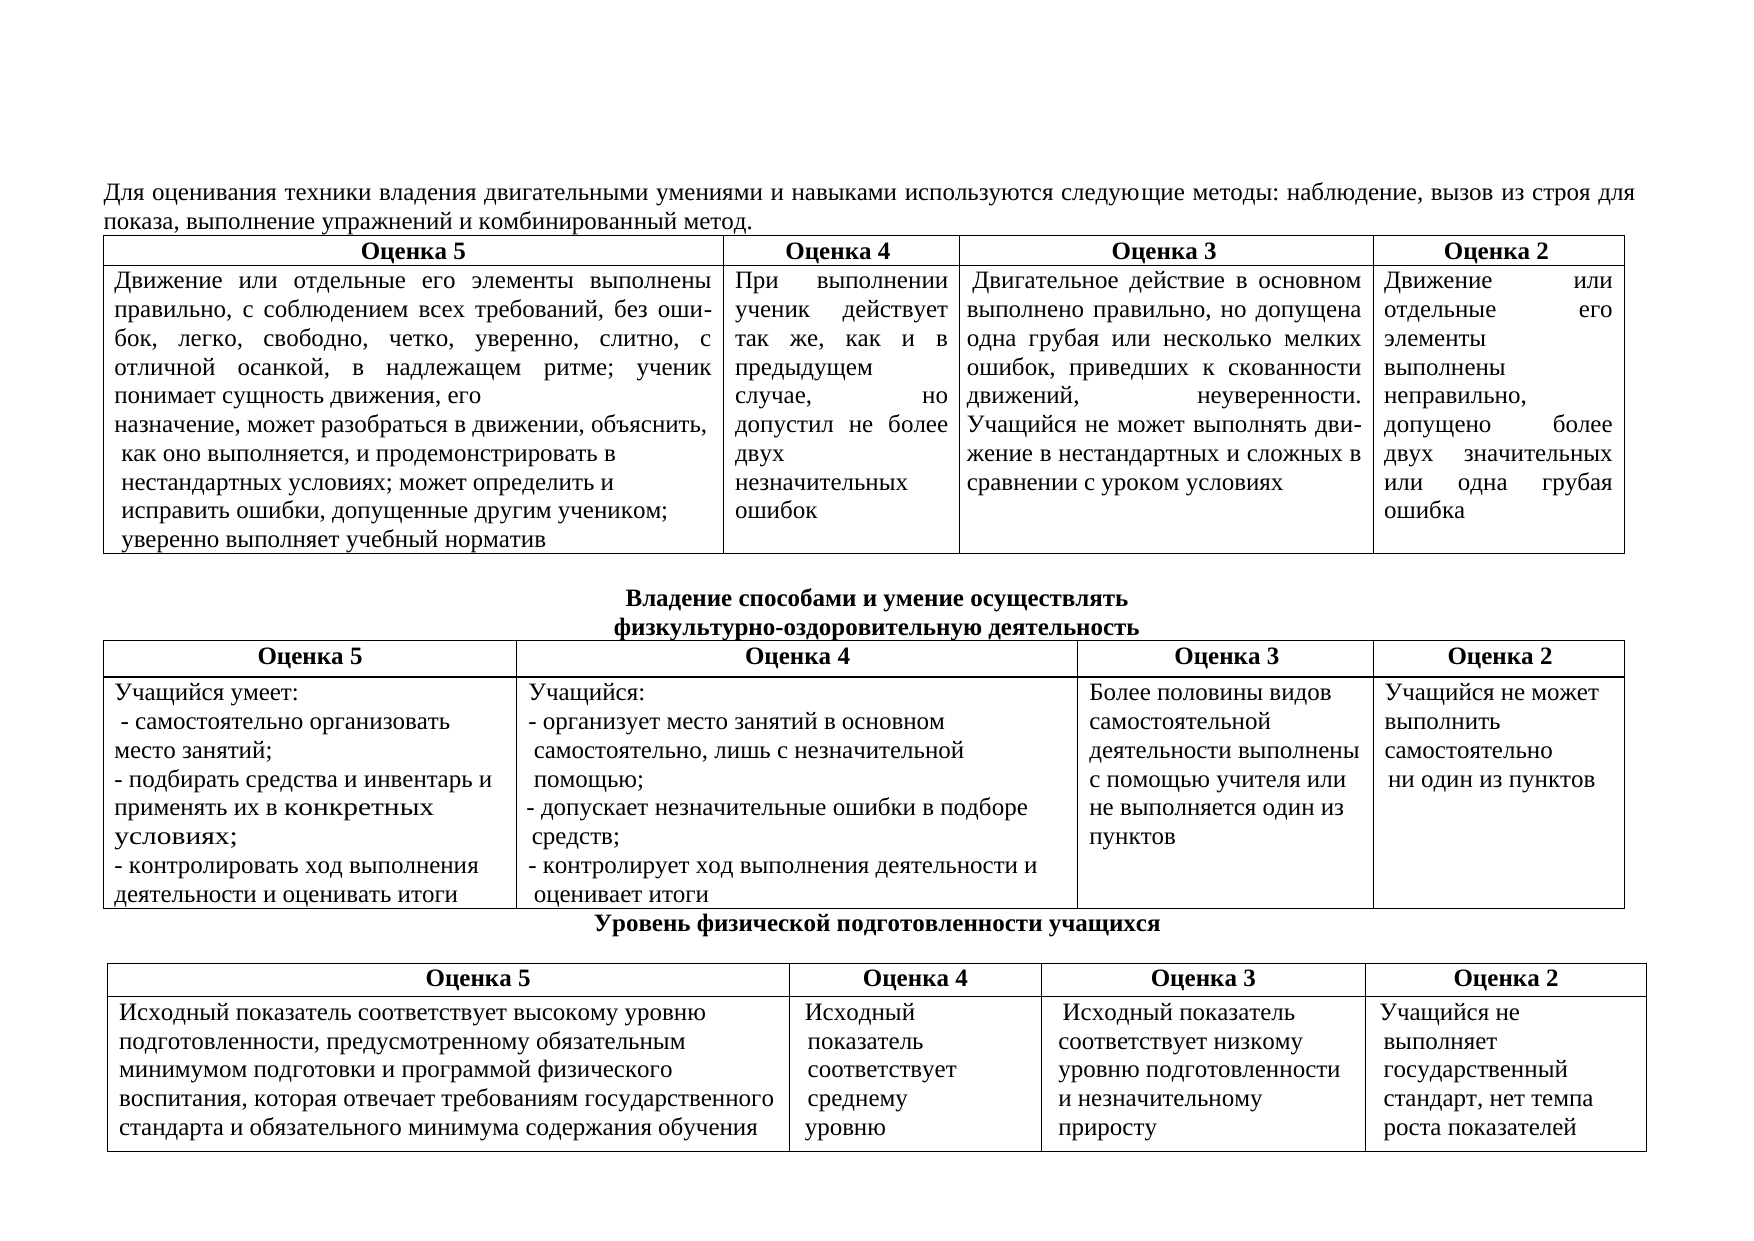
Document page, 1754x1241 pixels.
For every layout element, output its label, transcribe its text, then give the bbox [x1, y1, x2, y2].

table_cell Учащийся не может выполнить самостоятельно ни один из пунктов [1374, 678, 1624, 907]
table_header Оценка 3 [1078, 641, 1373, 676]
text Для оценивания техники владения двигательными умениями и навыками используются следующие методы: наблюдение, вызов из строя для показа, выполнение упражнений и комбинированный метод. [103, 177, 1635, 235]
table_cell Двигательное действие в основном выполнено правильно, но допущена одна грубая или несколько мелких ошибок, приведших к скованности движений, неуверенности. Учащийся не может выполнять движение в нестандартных и сложных в сравнении с уроком условиях [960, 266, 1373, 553]
table_cell Учащийся умеет: - самостоятельно организовать место занятий; - подбирать средства и инвентарь и применять их в конкретных условиях; - контролировать ход выполнения деятельности и оценивать итоги [104, 678, 516, 907]
table_header Оценка 2 [1374, 236, 1624, 264]
text физкультурно-оздоровительную деятельность [118, 612, 1635, 640]
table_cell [1042, 997, 1365, 1151]
table_header Оценка 4 [790, 964, 1041, 996]
table_header Оценка 2 [1366, 964, 1646, 996]
table_header Оценка 5 [104, 641, 516, 676]
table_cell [1366, 997, 1646, 1151]
table_header Оценка 5 [108, 964, 789, 996]
table_header Оценка 3 [960, 236, 1373, 264]
text Владение способами и умение осуществлять [118, 583, 1635, 612]
table_cell Учащийся: - организует место занятий в основном самостоятельно, лишь с незначительной помощью; - допускает незначительные ошибки в подборе средств; - контролирует ход выполнения деятельности и оценивает итоги [517, 678, 1077, 907]
table_cell При выполнении ученик действует так же, как и в предыдущем случае, но допустил не более двух незначительных ошибок [724, 266, 959, 553]
table_cell Движение или отдельные его элементы выполнены неправильно, допущено более двух значительных или одна грубая ошибка [1374, 266, 1624, 553]
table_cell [108, 997, 789, 1151]
text Уровень физической подготовленности учащихся [118, 908, 1636, 937]
table_header Оценка 3 [1042, 964, 1365, 996]
table_header Оценка 2 [1374, 641, 1624, 676]
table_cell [790, 997, 1041, 1151]
table_header Оценка 4 [724, 236, 959, 264]
table_header Оценка 4 [517, 641, 1077, 676]
table_header Оценка 5 [104, 236, 723, 264]
table_cell Более половины видов самостоятельной деятельности выполнены с помощью учителя или не выполняется один из пунктов [1078, 678, 1373, 907]
table_cell Движение или отдельные его элементы выполнены правильно, с соблюдением всех требований, без ошибок, легко, свободно, четко, уверенно, слитно, с отличной осанкой, в надлежащем ритме; ученик понимает сущность движения, его назначение, может разобраться в движении, объяснить, как оно выполняется, и продемонстрировать в нестандартных условиях; может определить и исправить ошибки, допущенные другим учеником; уверенно выполняет учебный норматив [104, 266, 723, 553]
